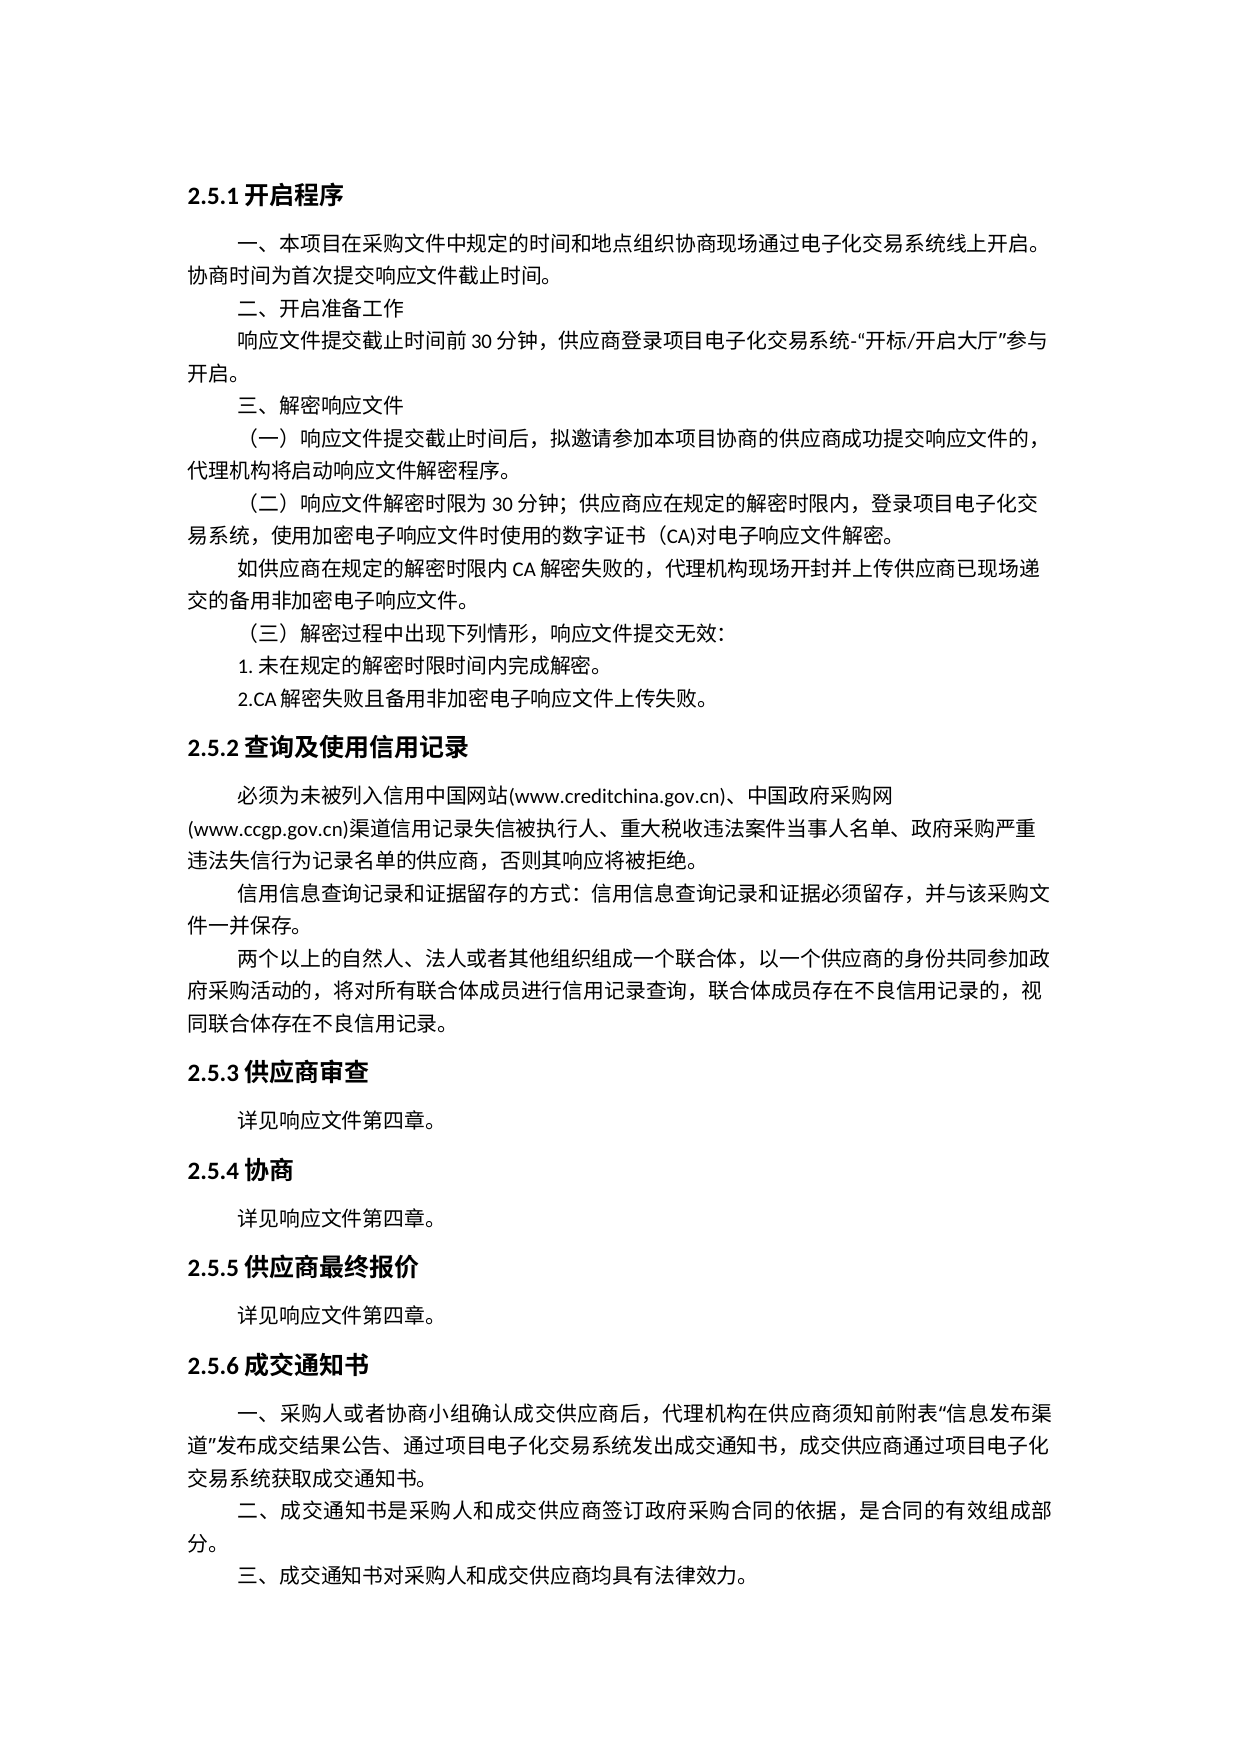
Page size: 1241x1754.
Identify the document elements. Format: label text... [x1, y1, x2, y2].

text 一、本项目在采购文件中规定的时间和地点组织协商现场通过电子化交易系统线上开启。协商时间为首次提交响应文件截止时间。 [187, 227, 1053, 292]
text 详见响应文件第四章。 [187, 1299, 1053, 1332]
text 如供应商在规定的解密时限内CA解密失败的，代理机构现场开封并上传供应商已现场递交的备用非加密电子响应文件。 [187, 552, 1053, 617]
text 2.5.2查询及使用信用记录 [187, 714, 1053, 779]
text 详见响应文件第四章。 [187, 1202, 1053, 1234]
text 响应文件提交截止时间前30分钟，供应商登录项目电子化交易系统-“开标/开启大厅”参与开启。 [187, 324, 1053, 389]
text 2.5.1开启程序 [187, 162, 1053, 227]
text 二、开启准备工作 [187, 292, 1053, 324]
text 三、解密响应文件 [187, 389, 1053, 422]
text 必须为未被列入信用中国网站(www.creditchina.gov.cn)、中国政府采购网(www.ccgp.gov.cn)渠道信用记录失信被执行人、重大税收违法案件当事人名单、政府采购严重违法失信行为记录名单的供应商，否则其响应将被拒绝。 [187, 779, 1053, 877]
text 二、成交通知书是采购人和成交供应商签订政府采购合同的依据，是合同的有效组成部分。 [187, 1494, 1053, 1559]
text 2.5.4协商 [187, 1137, 1053, 1202]
text 一、采购人或者协商小组确认成交供应商后，代理机构在供应商须知前附表“信息发布渠道”发布成交结果公告、通过项目电子化交易系统发出成交通知书，成交供应商通过项目电子化交易系统获取成交通知书。 [187, 1397, 1053, 1494]
text （二）响应文件解密时限为30分钟；供应商应在规定的解密时限内，登录项目电子化交易系统，使用加密电子响应文件时使用的数字证书（CA)对电子响应文件解密。 [187, 487, 1053, 552]
text 2.5.5供应商最终报价 [187, 1234, 1053, 1299]
text （一）响应文件提交截止时间后，拟邀请参加本项目协商的供应商成功提交响应文件的，代理机构将启动响应文件解密程序。 [187, 422, 1053, 487]
text 信用信息查询记录和证据留存的方式：信用信息查询记录和证据必须留存，并与该采购文件一并保存。 [187, 877, 1053, 942]
text 三、成交通知书对采购人和成交供应商均具有法律效力。 [187, 1559, 1053, 1592]
text （三）解密过程中出现下列情形，响应文件提交无效： [187, 617, 1053, 649]
text 详见响应文件第四章。 [187, 1104, 1053, 1137]
text 两个以上的自然人、法人或者其他组织组成一个联合体，以一个供应商的身份共同参加政府采购活动的，将对所有联合体成员进行信用记录查询，联合体成员存在不良信用记录的，视同联合体存在不良信用记录。 [187, 942, 1053, 1039]
text 2.5.3供应商审查 [187, 1039, 1053, 1104]
text 1. 未在规定的解密时限时间内完成解密。 [187, 649, 1053, 682]
text 2.CA解密失败且备用非加密电子响应文件上传失败。 [187, 682, 1053, 714]
text 2.5.6成交通知书 [187, 1332, 1053, 1397]
